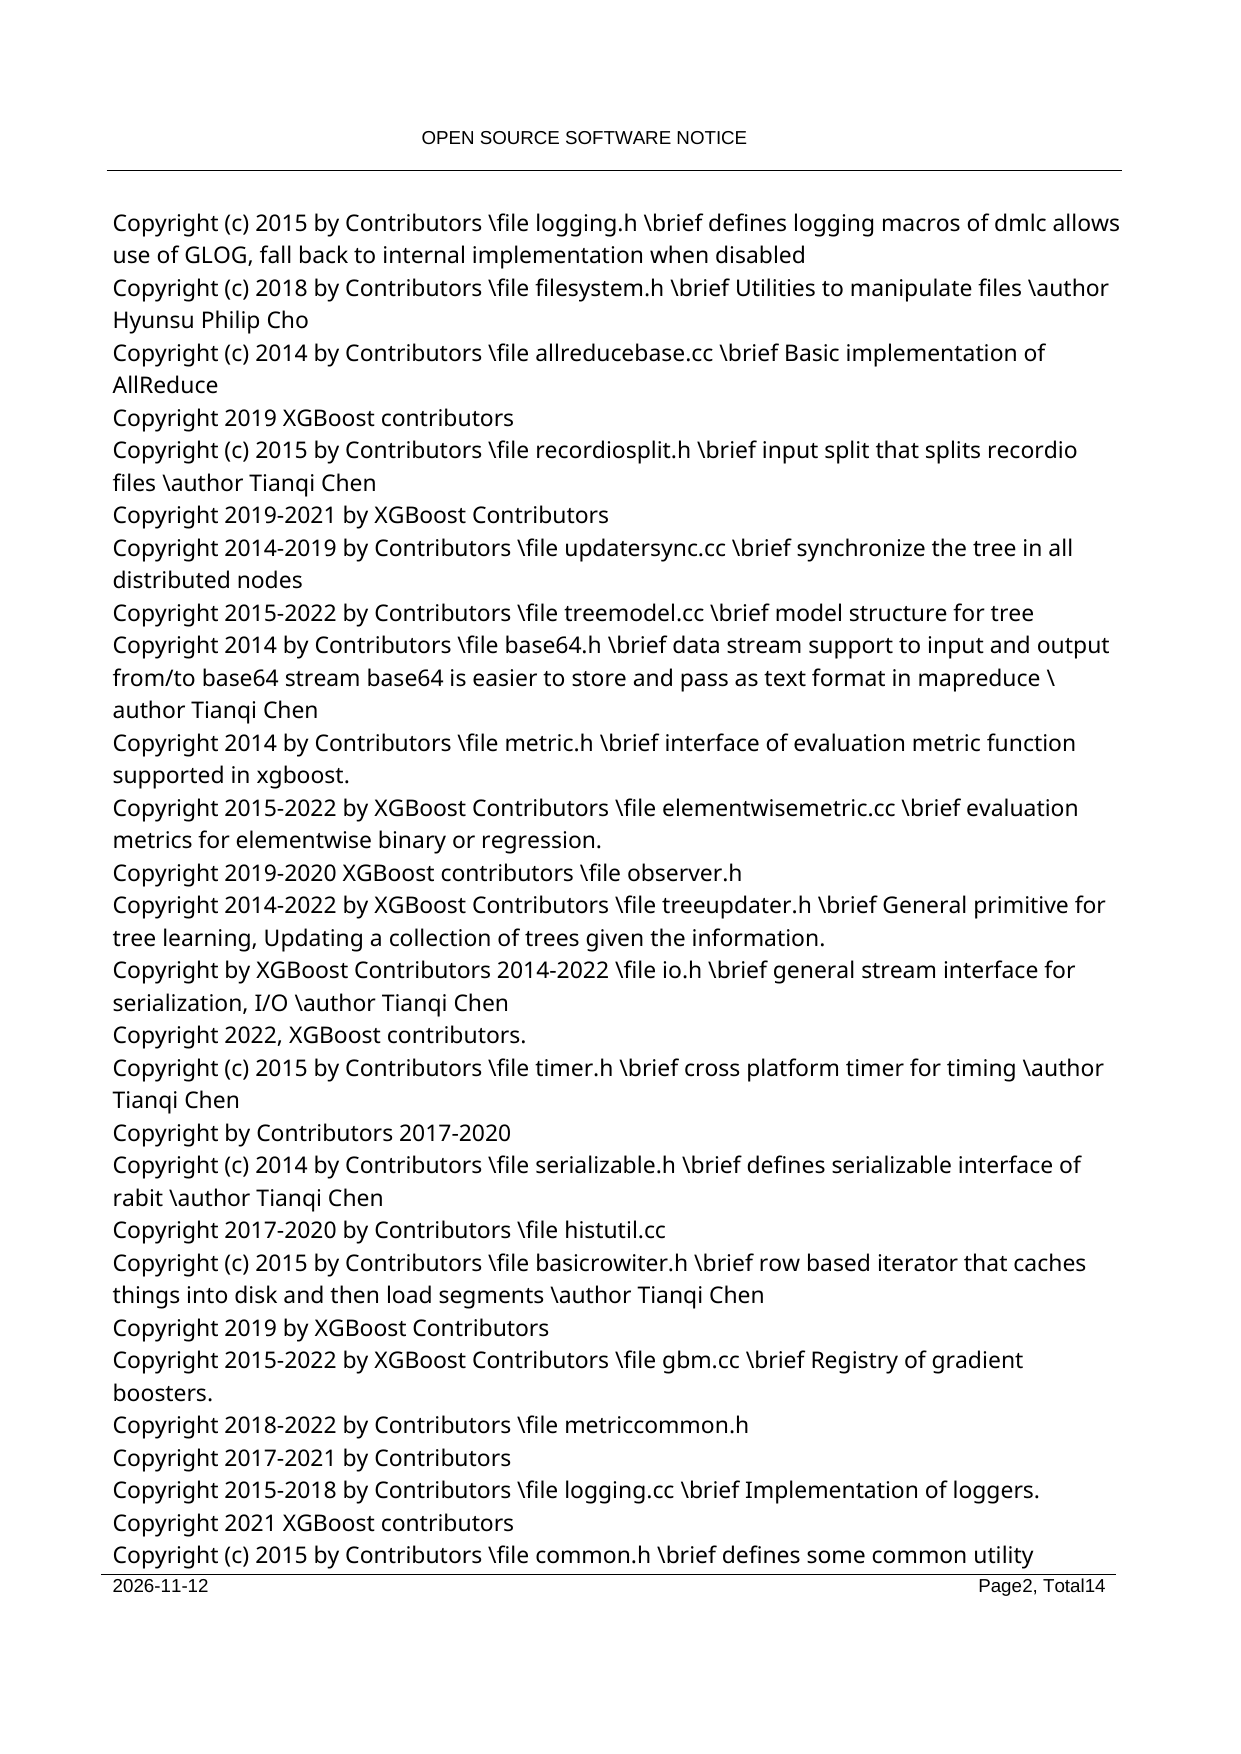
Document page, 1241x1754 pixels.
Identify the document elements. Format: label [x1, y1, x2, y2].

text [112, 206, 1128, 1571]
